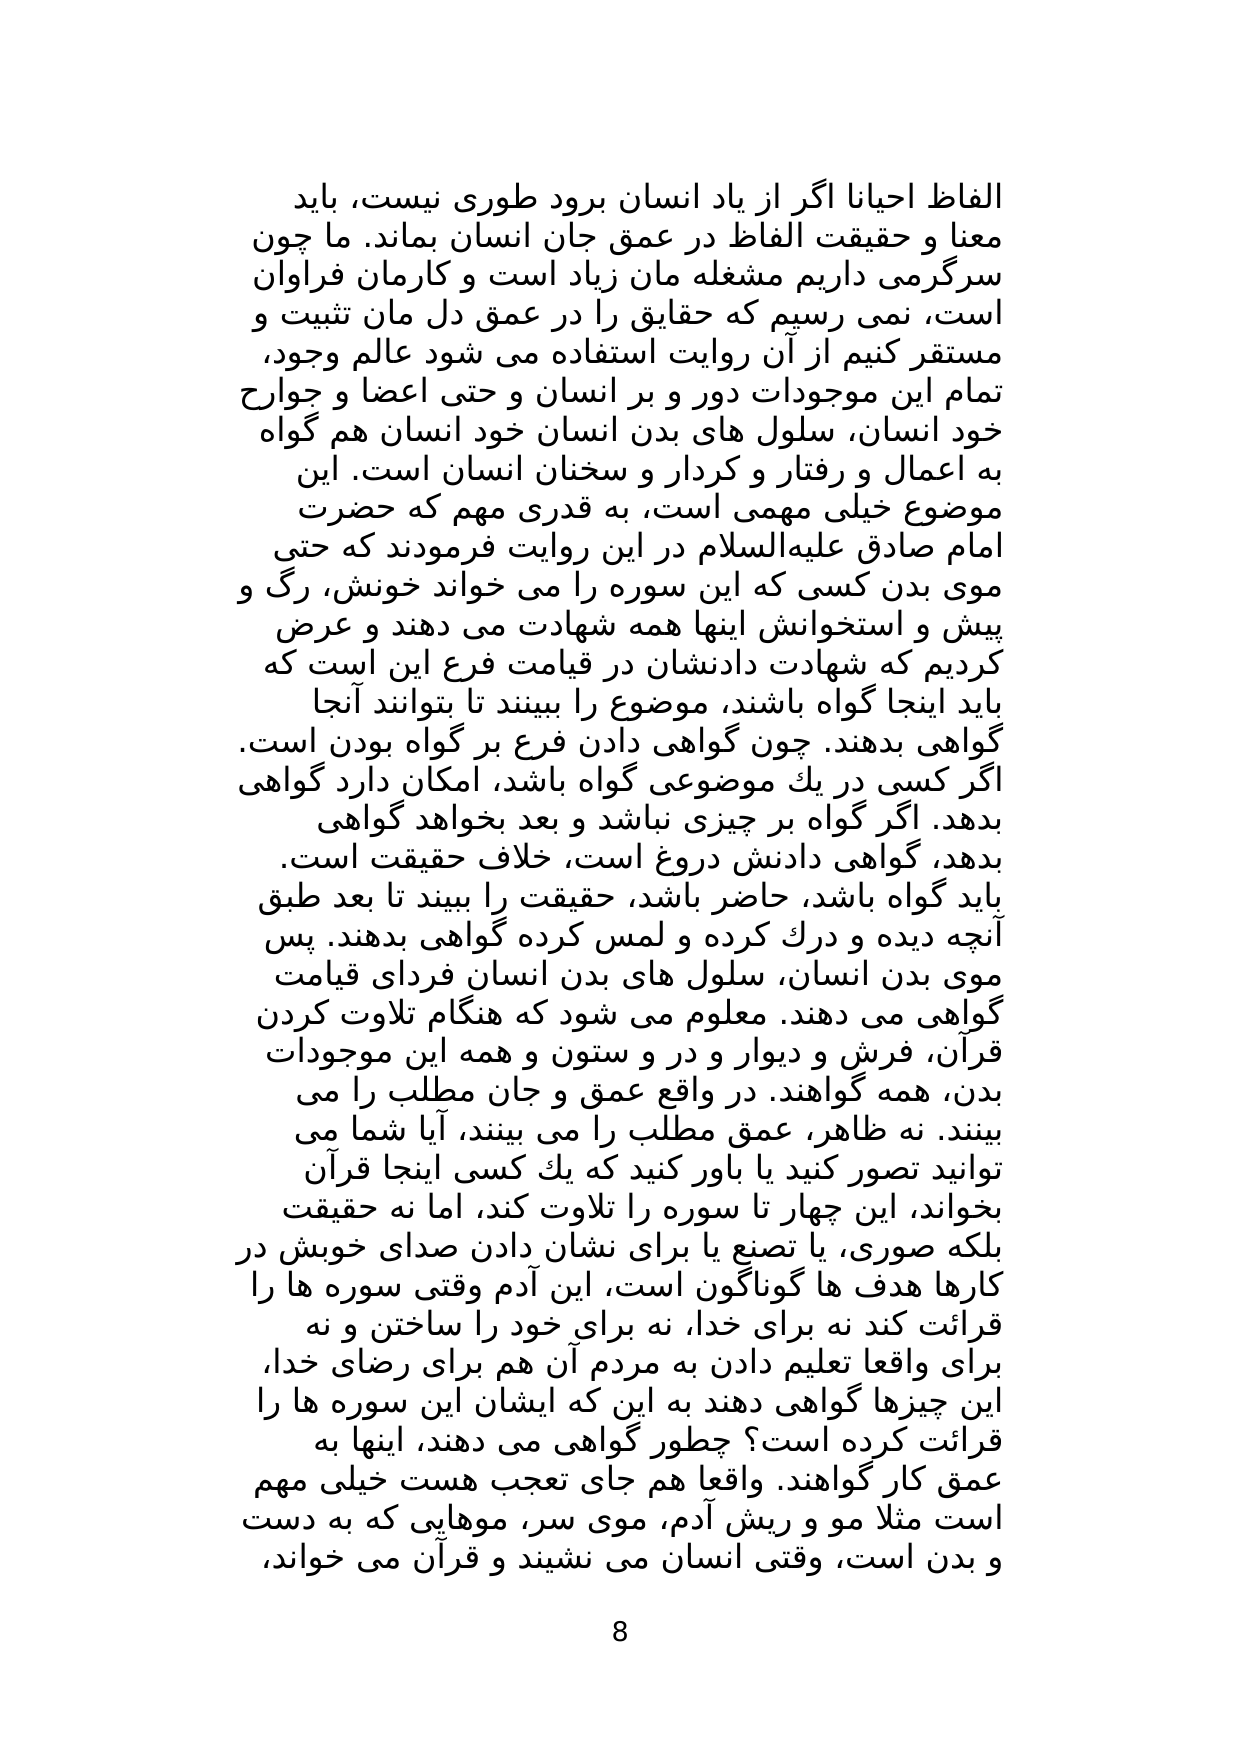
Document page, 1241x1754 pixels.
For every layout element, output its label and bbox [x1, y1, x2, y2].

text [236, 177, 1004, 1576]
